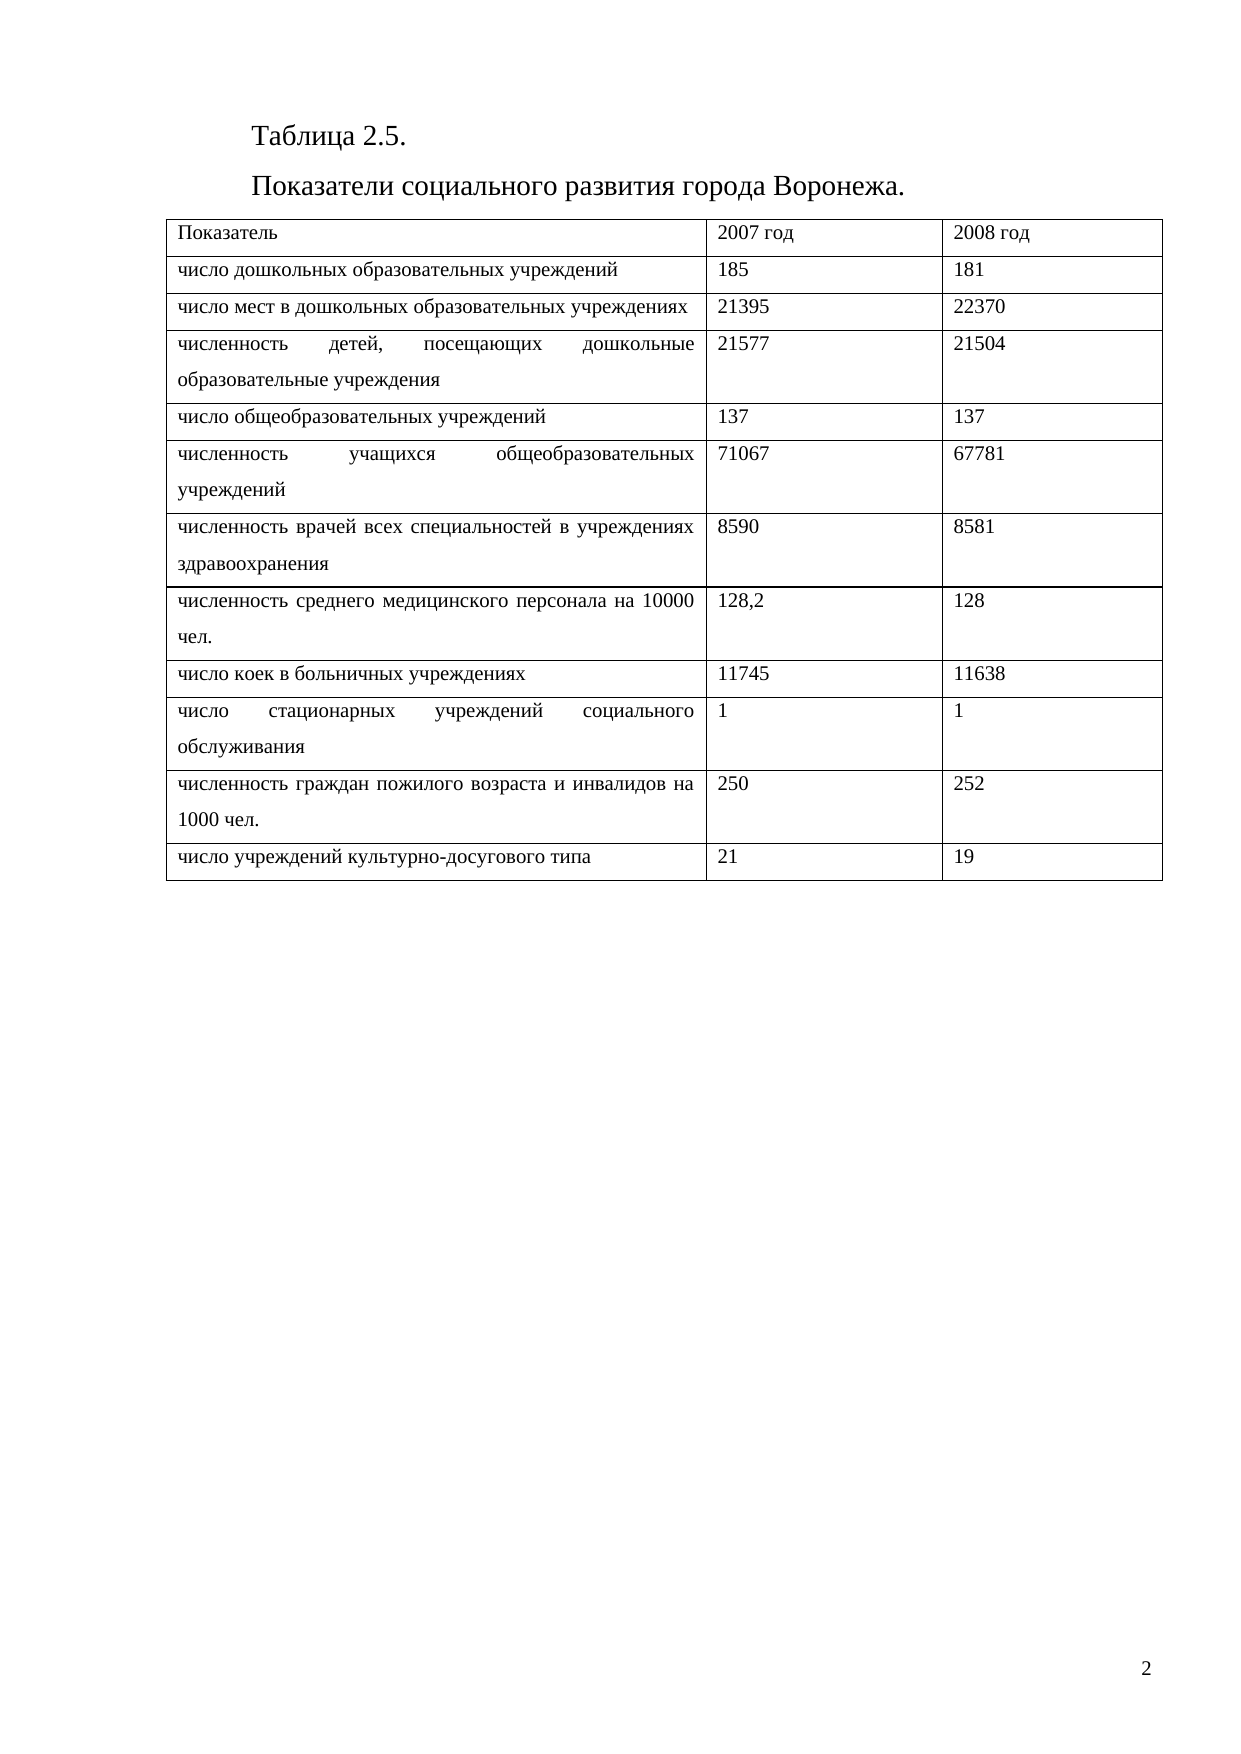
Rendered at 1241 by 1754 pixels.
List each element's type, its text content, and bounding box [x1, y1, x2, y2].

table_cell 11638 [943, 661, 1162, 697]
table_cell 21504 [943, 331, 1162, 403]
table_cell число учреждений культурно-досугового типа [167, 844, 706, 880]
table_cell численность врачей всех специальностей в учреждениях здравоохранения [167, 514, 706, 586]
table_header 2008 год [943, 220, 1162, 256]
table_cell 1 [943, 698, 1162, 770]
table_cell 128,2 [707, 588, 942, 659]
table_cell 181 [943, 257, 1162, 293]
table_cell 185 [707, 257, 942, 293]
table_cell число дошкольных образовательных учреждений [167, 257, 706, 293]
table_cell 250 [707, 771, 942, 843]
table_cell 19 [943, 844, 1162, 880]
table_cell число стационарных учреждений социального обслуживания [167, 698, 706, 770]
table_cell численность среднего медицинского персонала на 10000 чел. [167, 588, 706, 659]
table_cell 22370 [943, 294, 1162, 330]
table_cell 21577 [707, 331, 942, 403]
table_cell 11745 [707, 661, 942, 697]
table_header 2007 год [707, 220, 942, 256]
table_header Показатель [167, 220, 706, 256]
table_cell численность учащихся общеобразовательных учреждений [167, 441, 706, 513]
table_cell число общеобразовательных учреждений [167, 404, 706, 440]
table_cell 137 [707, 404, 942, 440]
table_cell 8581 [943, 514, 1162, 586]
table_cell численность детей, посещающих дошкольные образовательные учреждения [167, 331, 706, 403]
table_cell 67781 [943, 441, 1162, 513]
table_cell 71067 [707, 441, 942, 513]
table_cell 252 [943, 771, 1162, 843]
table_cell 21 [707, 844, 942, 880]
table_cell 137 [943, 404, 1162, 440]
table_cell 21395 [707, 294, 942, 330]
table_cell число коек в больничных учреждениях [167, 661, 706, 697]
table_cell 8590 [707, 514, 942, 586]
text Показатели социального развития города Воронежа. [177, 168, 1152, 202]
table_cell 128 [943, 588, 1162, 659]
table_cell численность граждан пожилого возраста и инвалидов на 1000 чел. [167, 771, 706, 843]
table_cell 1 [707, 698, 942, 770]
table_cell число мест в дошкольных образовательных учреждениях [167, 294, 706, 330]
text Таблица 2.5. [177, 118, 1152, 152]
